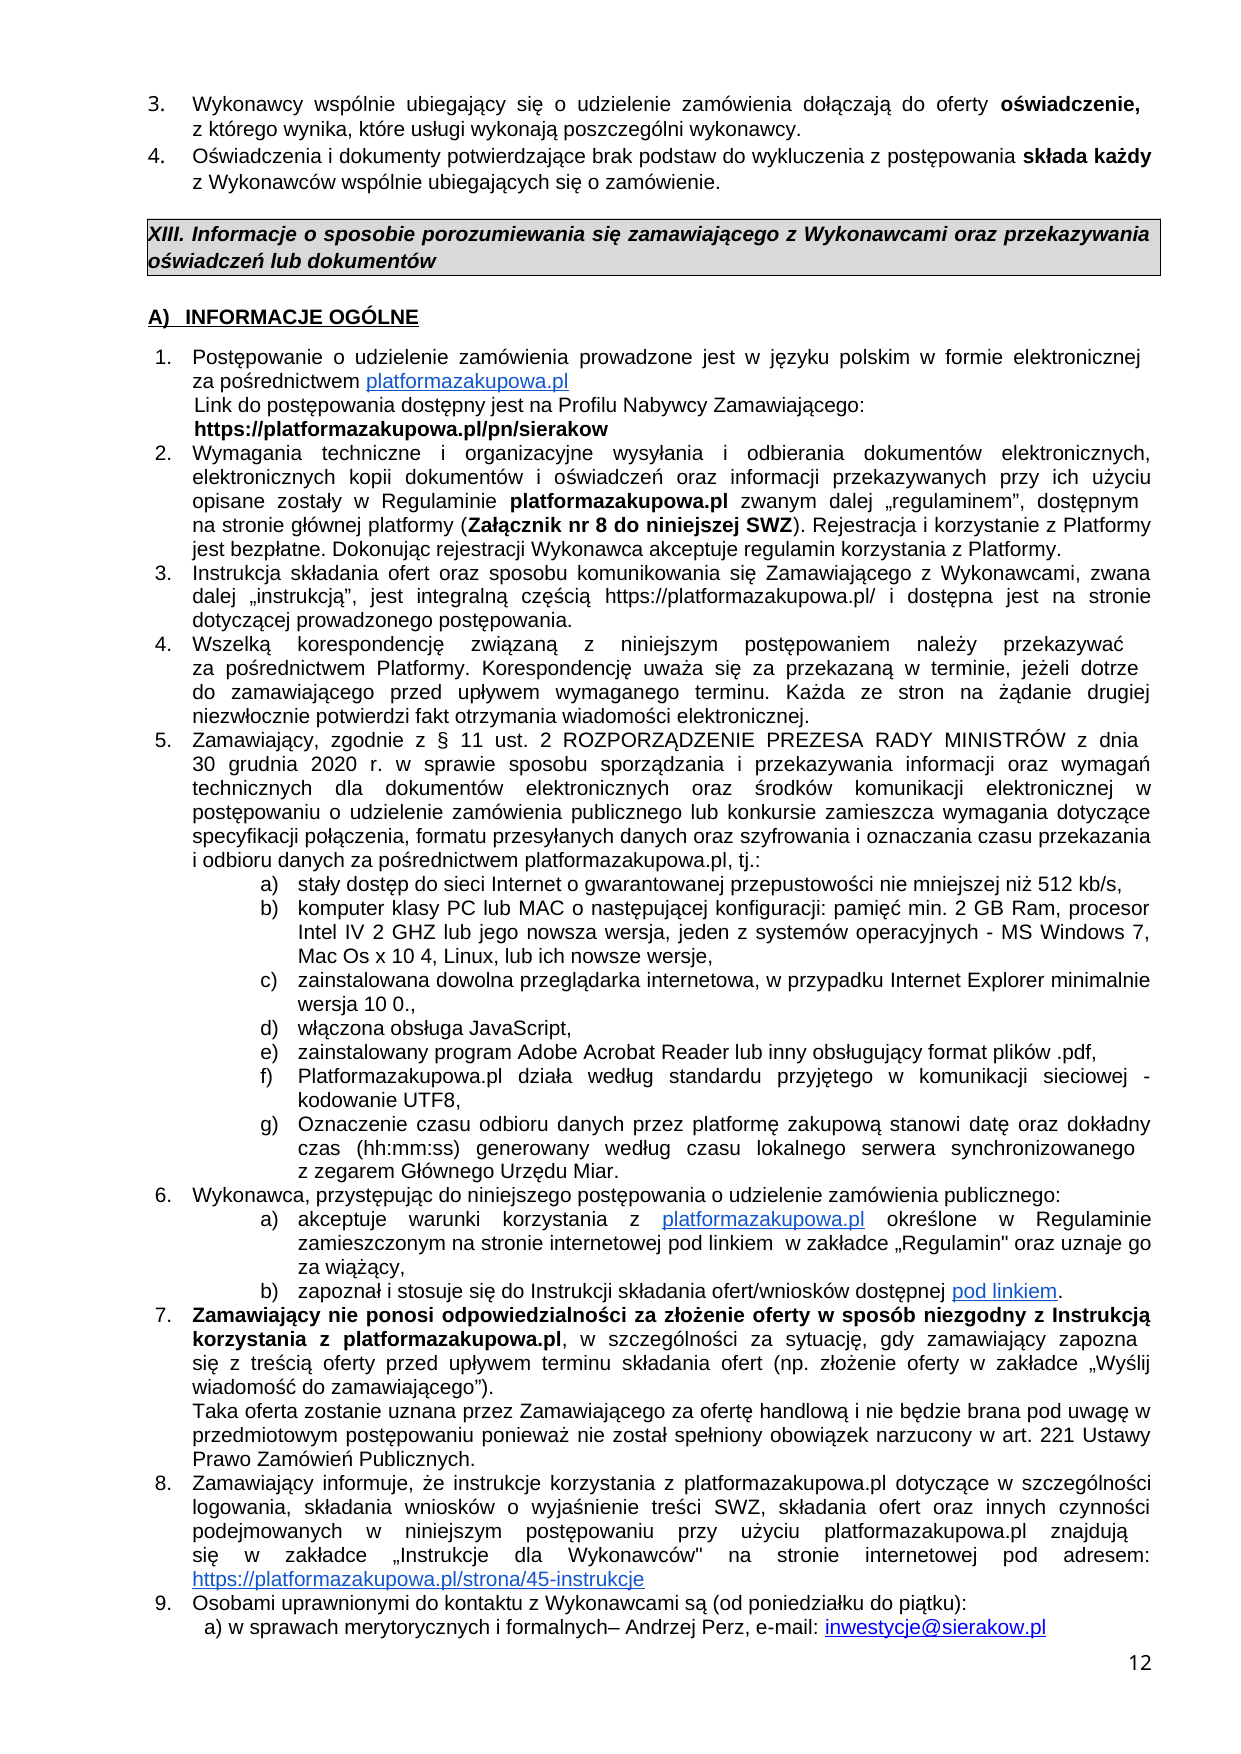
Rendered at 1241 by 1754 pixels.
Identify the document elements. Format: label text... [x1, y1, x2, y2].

subtitle XIII. Informacje o sposobie porozumiewania się zamawiającego z Wykonawcami oraz przekazywania oświadczeń lub dokumentów [148, 220, 1160, 275]
list Oznaczenie czasu odbioru danych przez platformę zakupową stanowi datę oraz dokładny czas (hh:mm:ss) generowany według czasu lokalnego serwera synchronizowanego z zegarem Głównego Urzędu Miar. [260, 1111, 1152, 1183]
list zainstalowany program Adobe Acrobat Reader lub inny obsługujący format plików .pdf, [260, 1039, 1152, 1063]
list Platformazakupowa.pl działa według standardu przyjętego w komunikacji sieciowej - kodowanie UTF8, [260, 1063, 1152, 1111]
list komputer klasy PC lub MAC o następującej konfiguracji: pamięć min. 2 GB Ram, procesor Intel IV 2 GHZ lub jego nowsza wersja, jeden z systemów operacyjnych - MS Windows 7, Mac Os x 10 4, Linux, lub ich nowsze wersje, [260, 896, 1152, 968]
list Zamawiający, zgodnie z § 11 ust. 2 ROZPORZĄDZENIE PREZESA RADY MINISTRÓW z dnia 30 grudnia 2020 r. w sprawie sposobu sporządzania i przekazywania informacji oraz wymagań technicznych dla dokumentów elektronicznych oraz środków komunikacji elektronicznej w postępowaniu o udzielenie zamówienia publicznego lub konkursie zamieszcza wymagania dotyczące specyfikacji połączenia, formatu przesyłanych danych oraz szyfrowania i oznaczania czasu przekazania i odbioru danych za pośrednictwem platformazakupowa.pl, tj.: [154, 728, 1152, 872]
list w sprawach merytorycznych i formalnych– Andrzej Perz, e-mail: inwestycje@sierakow.pl [204, 1614, 1152, 1638]
list Osobami uprawnionymi do kontaktu z Wykonawcami są (od poniedziałku do piątku): [154, 1591, 1152, 1614]
list stały dostęp do sieci Internet o gwarantowanej przepustowości nie mniejszej niż 512 kb/s, [260, 872, 1152, 896]
text Link do postępowania dostępny jest na Profilu Nabywcy Zamawiającego: [148, 393, 1152, 417]
list Wykonawca, przystępując do niniejszego postępowania o udzielenie zamówienia publicznego: [154, 1183, 1152, 1207]
list włączona obsługa JavaScript, [260, 1016, 1152, 1039]
list Oświadczenia i dokumenty potwierdzające brak podstaw do wykluczenia z postępowania składa każdy z Wykonawców wspólnie ubiegających się o zamówienie. [148, 141, 1152, 193]
list Instrukcja składania ofert oraz sposobu komunikowania się Zamawiającego z Wykonawcami, zwana dalej „instrukcją”, jest integralną częścią https://platformazakupowa.pl/ i dostępna jest na stronie dotyczącej prowadzonego postępowania. [154, 560, 1152, 632]
list Wykonawcy wspólnie ubiegający się o udzielenie zamówienia dołączają do oferty oświadczenie, z którego wynika, które usługi wykonają poszczególni wykonawcy. [148, 89, 1152, 141]
text https://platformazakupowa.pl/pn/sierakow [148, 417, 1152, 441]
list Taka oferta zostanie uznana przez Zamawiającego za ofertę handlową i nie będzie brana pod uwagę w przedmiotowym postępowaniu ponieważ nie został spełniony obowiązek narzucony w art. 221 Ustawy Prawo Zamówień Publicznych. [192, 1399, 1152, 1471]
list zainstalowana dowolna przeglądarka internetowa, w przypadku Internet Explorer minimalnie wersja 10 0., [260, 968, 1152, 1016]
list Wymagania techniczne i organizacyjne wysyłania i odbierania dokumentów elektronicznych, elektronicznych kopii dokumentów i oświadczeń oraz informacji przekazywanych przy ich użyciu opisane zostały w Regulaminie platformazakupowa.pl zwanym dalej „regulaminem”, dostępnym na stronie głównej platformy (Załącznik nr 8 do niniejszej SWZ). Rejestracja i korzystanie z Platformy jest bezpłatne. Dokonując rejestracji Wykonawca akceptuje regulamin korzystania z Platformy. [154, 441, 1152, 560]
list Zamawiający informuje, że instrukcje korzystania z platformazakupowa.pl dotyczące w szczególności logowania, składania wniosków o wyjaśnienie treści SWZ, składania ofert oraz innych czynności podejmowanych w niniejszym postępowaniu przy użyciu platformazakupowa.pl znajdują się w zakładce „Instrukcje dla Wykonawców" na stronie internetowej pod adresem: https://platformazakupowa.pl/strona/45-instrukcje [154, 1471, 1152, 1591]
list zapoznał i stosuje się do Instrukcji składania ofert/wniosków dostępnej pod linkiem. [260, 1279, 1152, 1303]
list Postępowanie o udzielenie zamówienia prowadzone jest w języku polskim w formie elektronicznej za pośrednictwem platformazakupowa.pl [154, 345, 1152, 393]
list Zamawiający nie ponosi odpowiedzialności za złożenie oferty w sposób niezgodny z Instrukcją korzystania z platformazakupowa.pl, w szczególności za sytuację, gdy zamawiający zapozna się z treścią oferty przed upływem terminu składania ofert (np. złożenie oferty w zakładce „Wyślij wiadomość do zamawiającego”). [154, 1303, 1152, 1399]
list INFORMACJE OGÓLNE [148, 305, 1152, 329]
list akceptuje warunki korzystania z platformazakupowa.pl określone w Regulaminie zamieszczonym na stronie internetowej pod linkiem w zakładce „Regulamin" oraz uznaje go za wiążący, [260, 1207, 1152, 1279]
list Wszelką korespondencję związaną z niniejszym postępowaniem należy przekazywać za pośrednictwem Platformy. Korespondencję uważa się za przekazaną w terminie, jeżeli dotrze do zamawiającego przed upływem wymaganego terminu. Każda ze stron na żądanie drugiej niezwłocznie potwierdzi fakt otrzymania wiadomości elektronicznej. [154, 632, 1152, 728]
